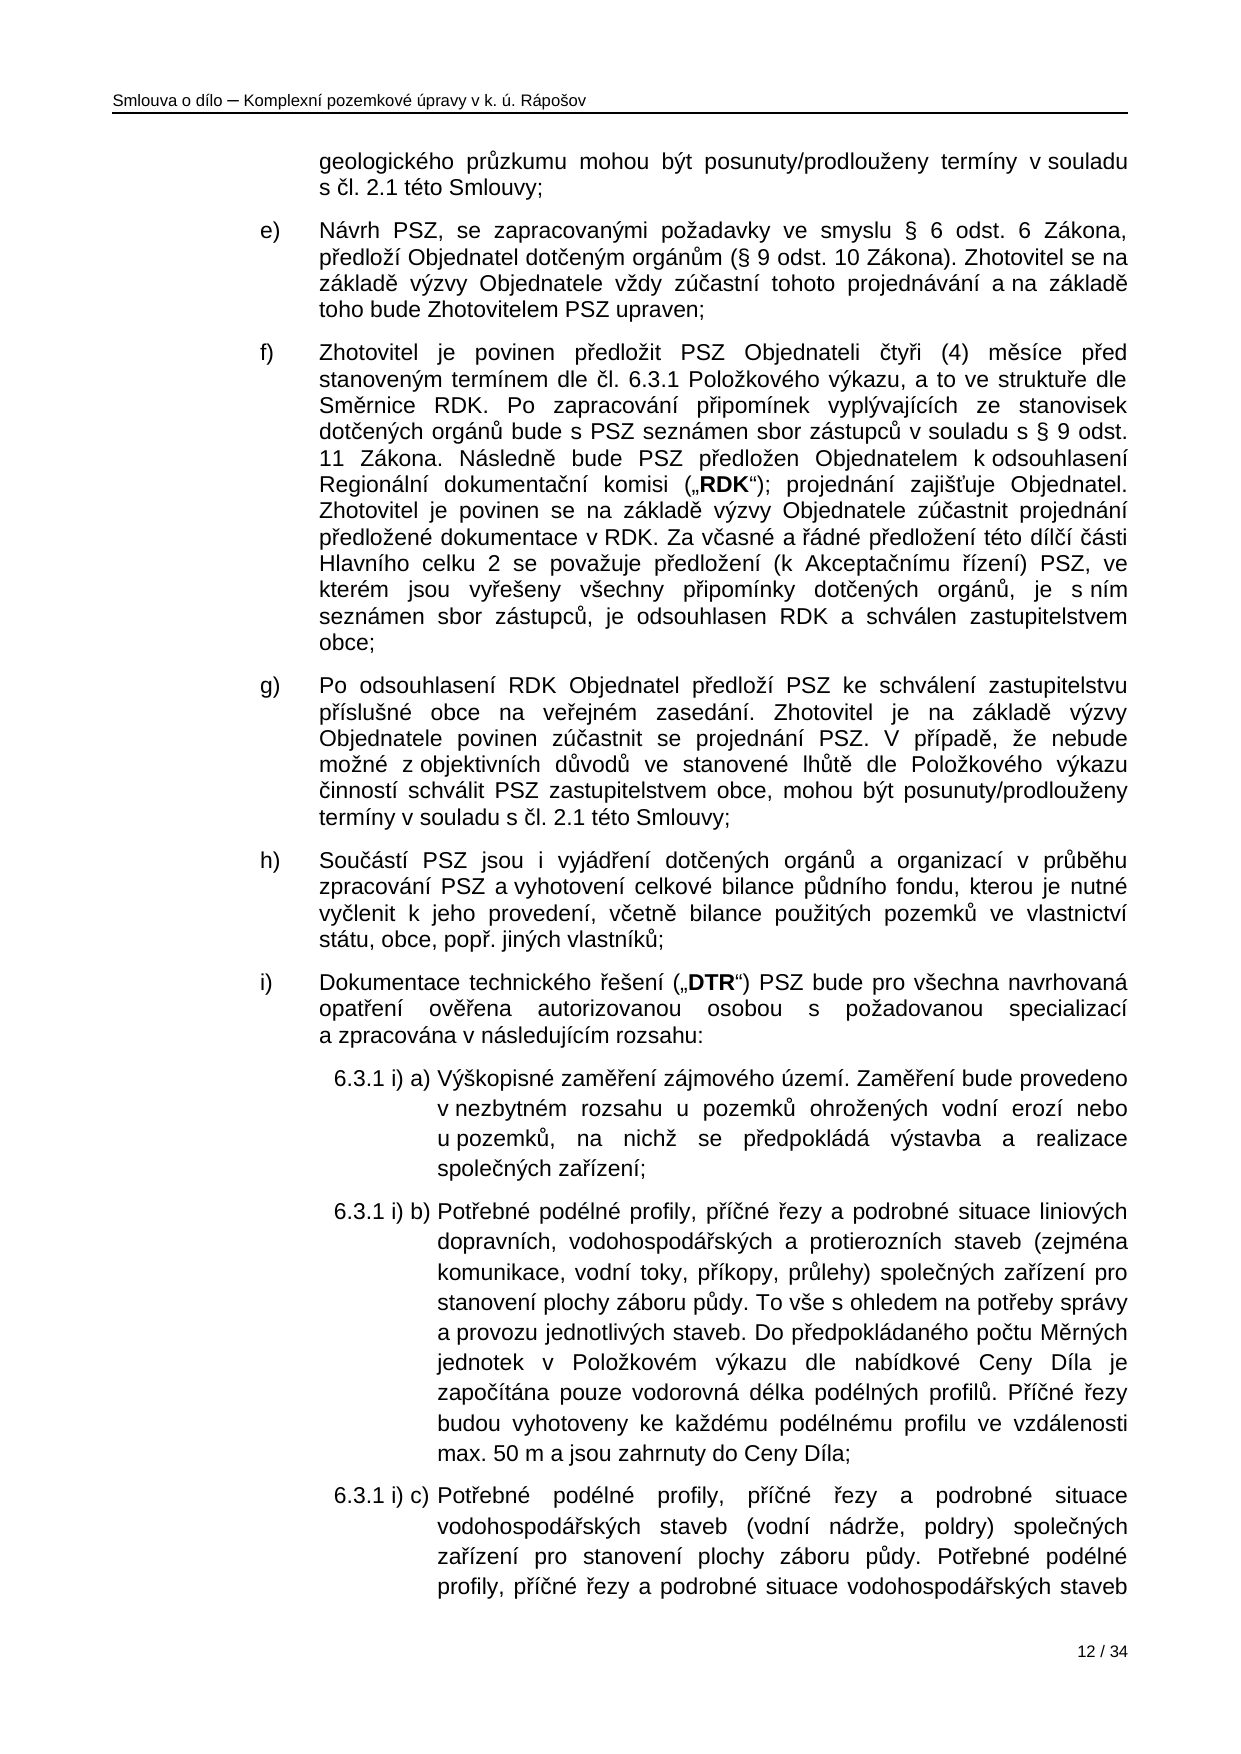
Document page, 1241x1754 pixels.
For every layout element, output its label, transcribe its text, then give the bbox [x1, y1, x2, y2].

list Dokumentace technického řešení („DTR“) PSZ bude pro všechna navrhovaná opatření ověřena autorizovanou osobou s požadovanou specializací a zpracována v následujícím rozsahu: [260, 969, 1128, 1048]
list Zhotovitel je povinen předložit PSZ Objednateli čtyři (4) měsíce před stanoveným termínem dle čl. 6.3.1 Položkového výkazu, a to ve struktuře dle Směrnice RDK. Po zapracování připomínek vyplývajících ze stanovisek dotčených orgánů bude s PSZ seznámen sbor zástupců v souladu s § 9 odst. 11 Zákona. Následně bude PSZ předložen Objednatelem k odsouhlasení Regionální dokumentační komisi („RDK“); projednání zajišťuje Objednatel. Zhotovitel je povinen se na základě výzvy Objednatele zúčastnit projednání předložené dokumentace v RDK. Za včasné a řádné předložení této dílčí části Hlavního celku 2 se považuje předložení (k Akceptačnímu řízení) PSZ, ve kterém jsou vyřešeny všechny připomínky dotčených orgánů, je s ním seznámen sbor zástupců, je odsouhlasen RDK a schválen zastupitelstvem obce; [260, 339, 1128, 655]
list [260, 148, 1128, 200]
list Potřebné podélné profily, příčné řezy a podrobné situace liniových dopravních, vodohospodářských a protierozních staveb (zejména komunikace, vodní toky, příkopy, průlehy) společných zařízení pro stanovení plochy záboru půdy. To vše s ohledem na potřeby správy a provozu jednotlivých staveb. Do předpokládaného počtu Měrných jednotek v Položkovém výkazu dle nabídkové Ceny Díla je započítána pouze vodorovná délka podélných profilů. Příčné řezy budou vyhotoveny ke každému podélnému profilu ve vzdálenosti max. 50 m a jsou zahrnuty do Ceny Díla; [334, 1198, 1128, 1466]
list Výškopisné zaměření zájmového území. Zaměření bude provedeno v nezbytném rozsahu u pozemků ohrožených vodní erozí nebo u pozemků, na nichž se předpokládá výstavba a realizace společných zařízení; [334, 1065, 1128, 1182]
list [334, 1482, 1128, 1599]
list Po odsouhlasení RDK Objednatel předloží PSZ ke schválení zastupitelstvu příslušné obce na veřejném zasedání. Zhotovitel je na základě výzvy Objednatele povinen zúčastnit se projednání PSZ. V případě, že nebude možné z objektivních důvodů ve stanovené lhůtě dle Položkového výkazu činností schválit PSZ zastupitelstvem obce, mohou být posunuty/prodlouženy termíny v souladu s čl. 2.1 této Smlouvy; [260, 672, 1128, 830]
list Součástí PSZ jsou i vyjádření dotčených orgánů a organizací v průběhu zpracování PSZ a vyhotovení celkové bilance půdního fondu, kterou je nutné vyčlenit k jeho provedení, včetně bilance použitých pozemků ve vlastnictví státu, obce, popř. jiných vlastníků; [260, 847, 1128, 952]
list Návrh PSZ, se zapracovanými požadavky ve smyslu § 6 odst. 6 Zákona, předloží Objednatel dotčeným orgánům (§ 9 odst. 10 Zákona). Zhotovitel se na základě výzvy Objednatele vždy zúčastní tohoto projednávání a na základě toho bude Zhotovitelem PSZ upraven; [260, 217, 1128, 322]
